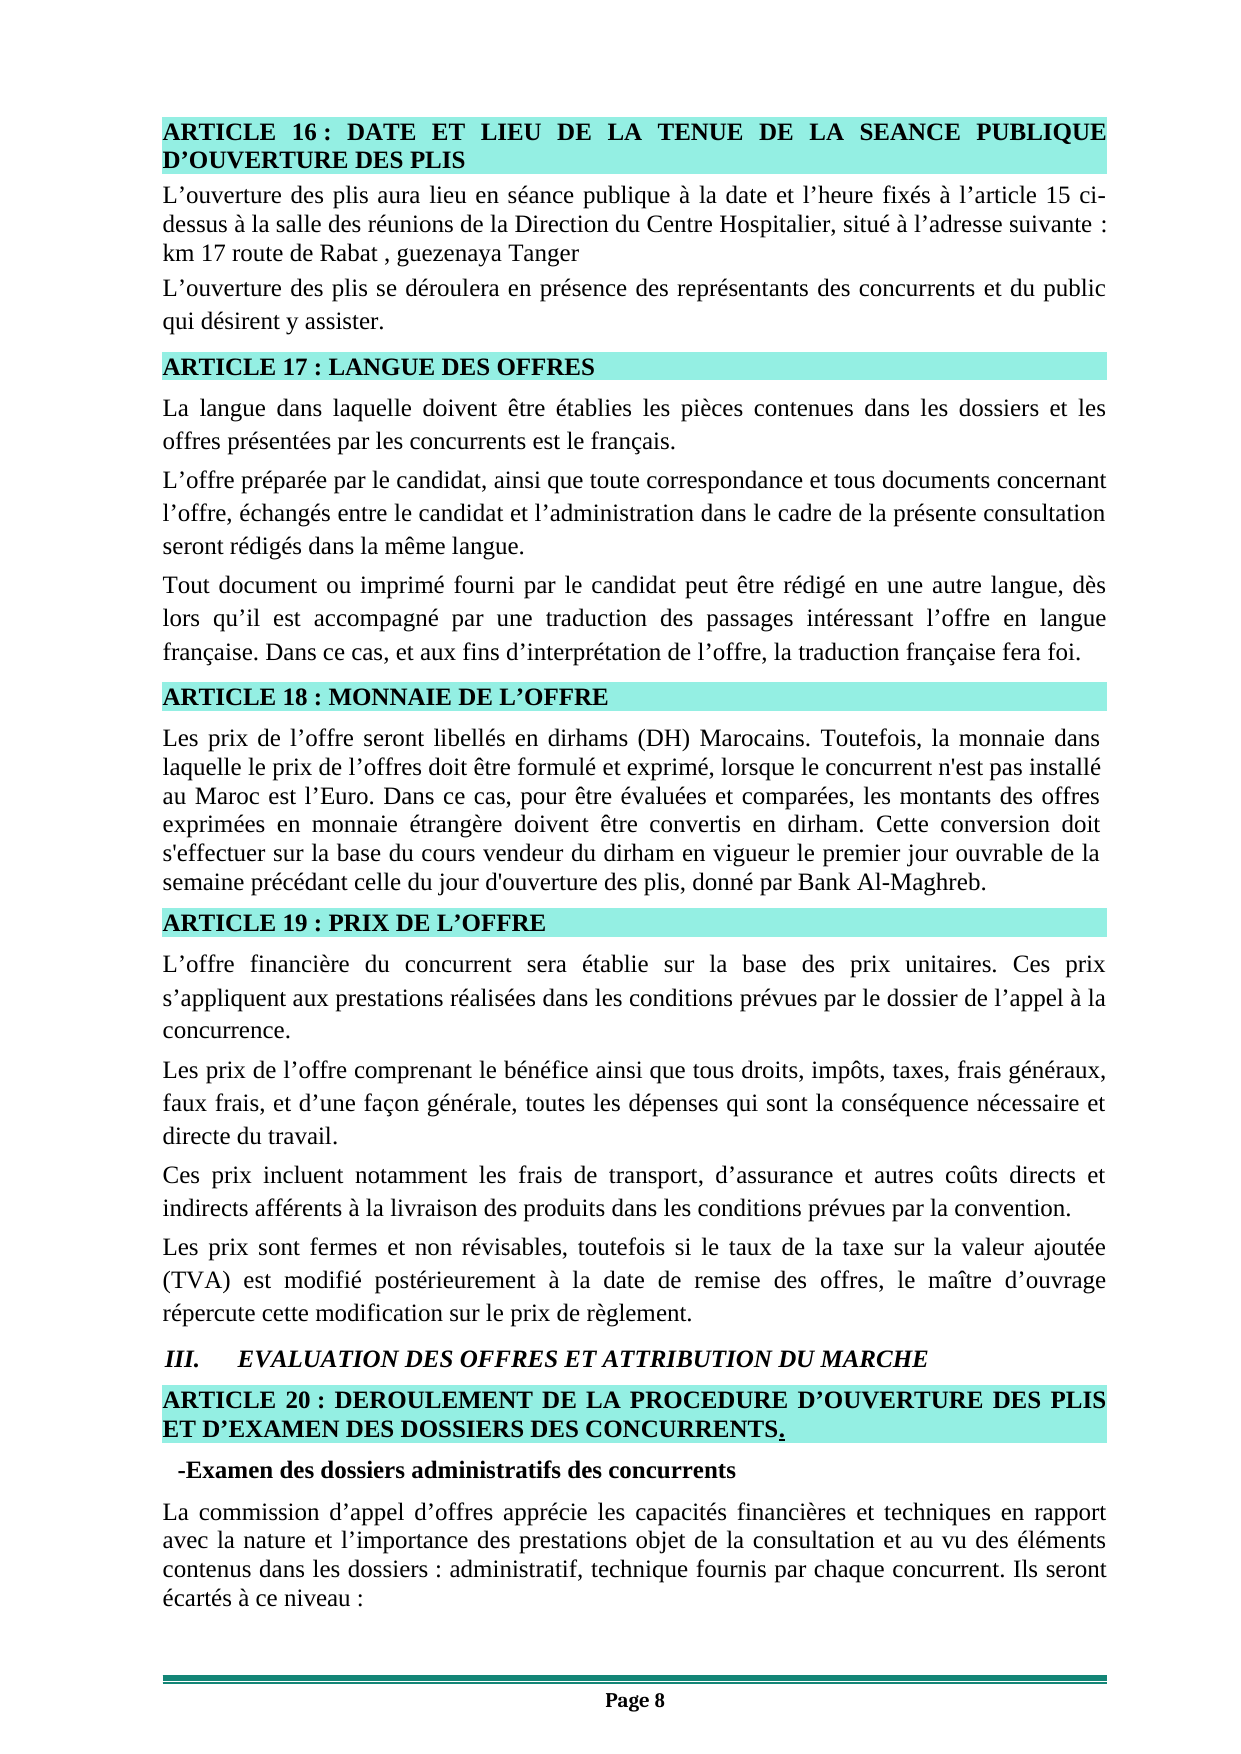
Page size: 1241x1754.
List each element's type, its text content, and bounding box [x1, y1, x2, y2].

text ARTICLE 20 : DEROULEMENT DE LA PROCEDURE D’OUVERTURE DES PLIS ET D’EXAMEN DES DOSSIERS DES CONCURRENTS. [162, 1385, 1107, 1443]
text Les prix de l’offre comprenant le bénéfice ainsi que tous droits, impôts, taxes, frais généraux, faux frais, et d’une façon générale, toutes les dépenses qui sont la conséquence nécessaire et directe du travail. [162, 1055, 1107, 1150]
text Les prix de l’offre seront libellés en dirhams (DH) Marocains. Toutefois, la monnaie dans laquelle le prix de l’offres doit être formulé et exprimé, lorsque le concurrent n'est pas installé au Maroc est l’Euro. Dans ce cas, pour être évaluées et comparées, les montants des offres exprimées en monnaie étrangère doivent être convertis en dirham. Cette conversion doit s'effectuer sur la base du cours vendeur du dirham en vigueur le premier jour ouvrable de la semaine précédant celle du jour d'ouverture des plis, donné par Bank Al-Maghreb. [162, 723, 1101, 896]
text ARTICLE 18 : MONNAIE DE L’OFFRE [162, 682, 1107, 711]
text L’ouverture des plis aura lieu en séance publique à la date et l’heure fixés à l’article 15 ci-dessus à la salle des réunions de la Direction du Centre Hospitalier, situé à l’adresse suivante : km 17 route de Rabat , guezenaya Tanger [162, 181, 1107, 267]
text L’offre financière du concurrent sera établie sur la base des prix unitaires. Ces prix s’appliquent aux prestations réalisées dans les conditions prévues par le dossier de l’appel à la concurrence. [162, 949, 1107, 1044]
list EVALUATION DES OFFRES ET ATTRIBUTION DU MARCHE [200, 1344, 1107, 1373]
text Ces prix incluent notamment les frais de transport, d’assurance et autres coûts directs et indirects afférents à la livraison des produits dans les conditions prévues par la convention. [162, 1160, 1107, 1222]
text ARTICLE 17 : LANGUE DES OFFRES [162, 352, 1107, 380]
text L’ouverture des plis se déroulera en présence des représentants des concurrents et du public qui désirent y assister. [162, 273, 1107, 335]
text L’offre préparée par le candidat, ainsi que toute correspondance et tous documents concernant l’offre, échangés entre le candidat et l’administration dans le cadre de la présente consultation seront rédigés dans la même langue. [162, 465, 1107, 560]
text La commission d’appel d’offres apprécie les capacités financières et techniques en rapport avec la nature et l’importance des prestations objet de la consultation et au vu des éléments contenus dans les dossiers : administratif, technique fournis par chaque concurrent. Ils seront écartés à ce niveau : [162, 1497, 1107, 1612]
text Les prix sont fermes et non révisables, toutefois si le taux de la taxe sur la valeur ajoutée (TVA) est modifié postérieurement à la date de remise des offres, le maître d’ouvrage répercute cette modification sur le prix de règlement. [162, 1232, 1107, 1327]
text La langue dans laquelle doivent être établies les pièces contenues dans les dossiers et les offres présentées par les concurrents est le français. [162, 393, 1107, 455]
text -Examen des dossiers administratifs des concurrents [177, 1455, 1107, 1484]
text ARTICLE 19 : PRIX DE L’OFFRE [162, 908, 1107, 937]
text ARTICLE 16 : DATE ET LIEU DE LA TENUE DE LA SEANCE PUBLIQUE D’OUVERTURE DES PLIS [162, 117, 1107, 174]
text Tout document ou imprimé fourni par le candidat peut être rédigé en une autre langue, dès lors qu’il est accompagné par une traduction des passages intéressant l’offre en langue française. Dans ce cas, et aux fins d’interprétation de l’offre, la traduction française fera foi. [162, 571, 1107, 665]
